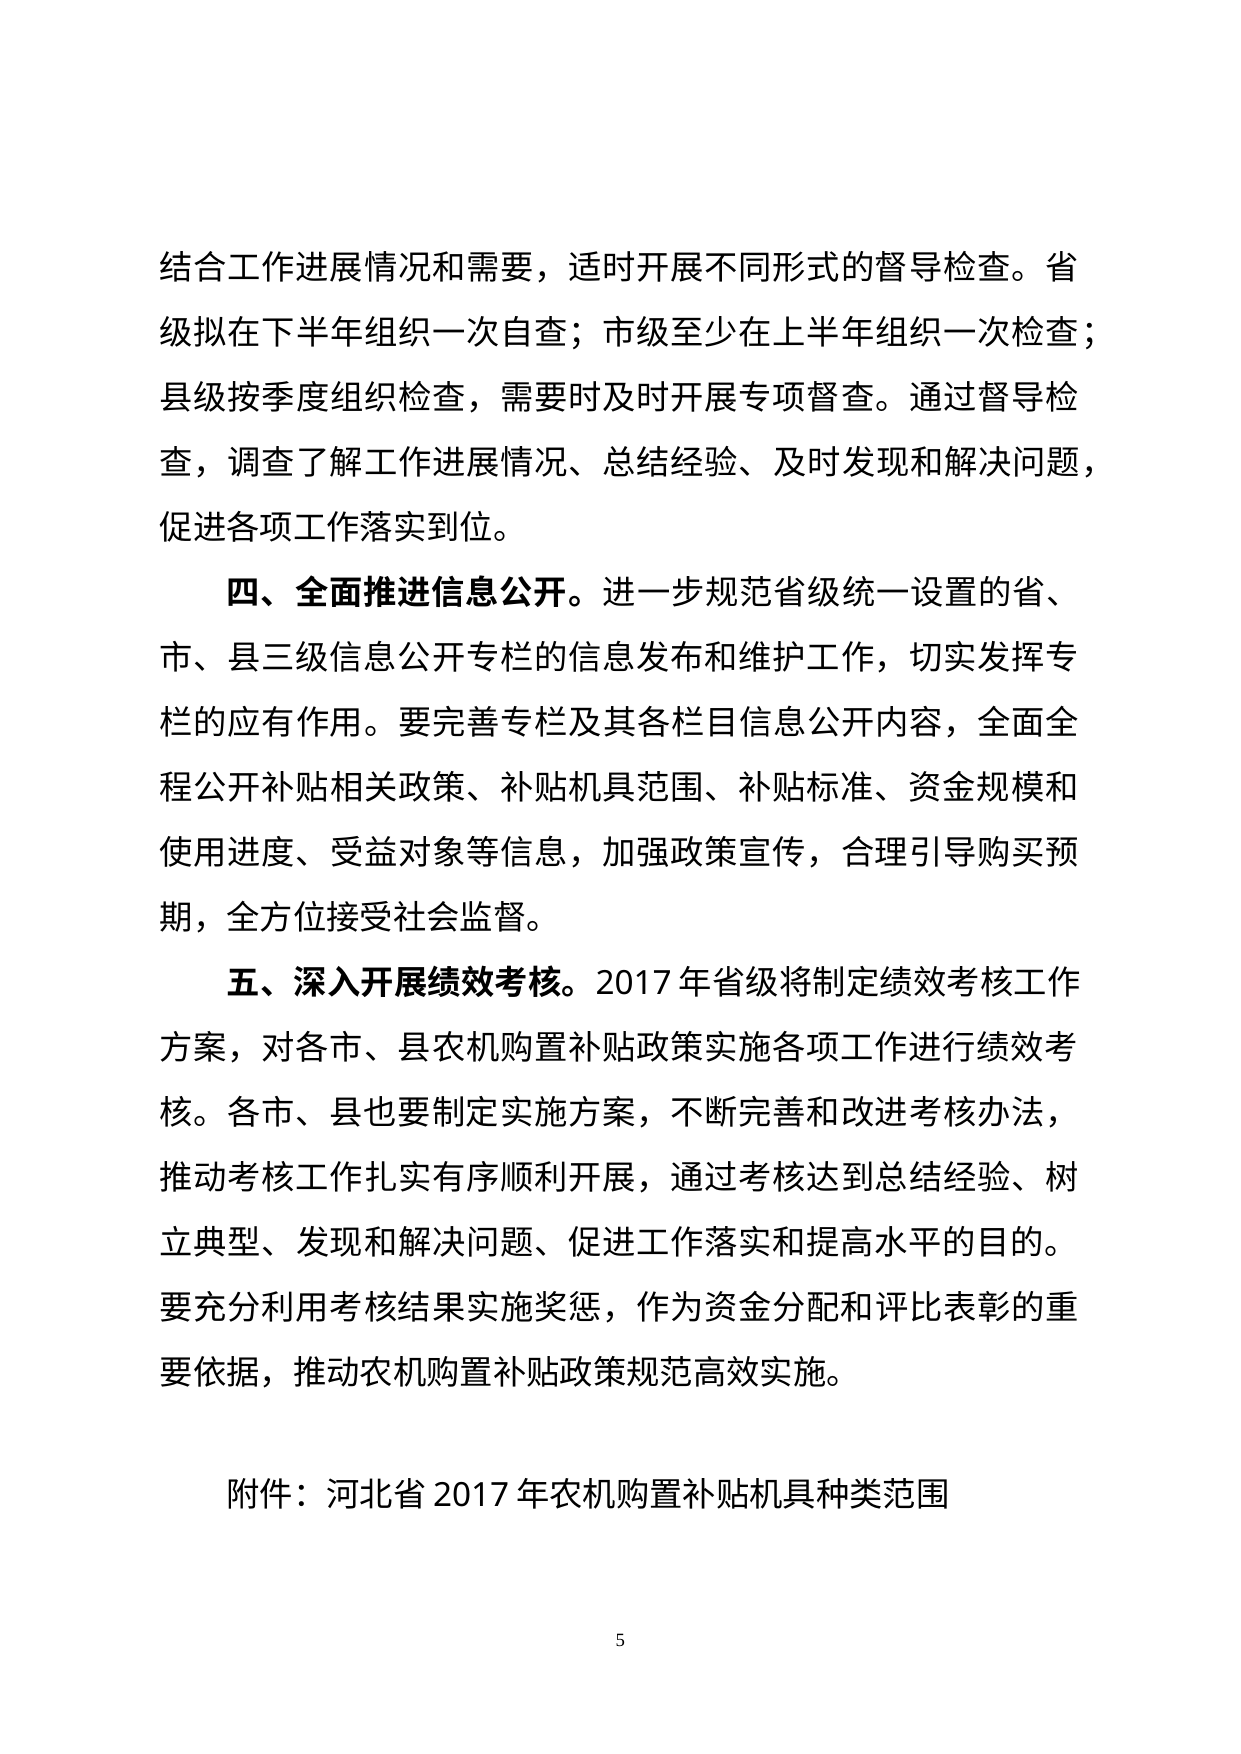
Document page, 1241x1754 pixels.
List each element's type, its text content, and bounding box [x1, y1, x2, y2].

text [159, 233, 1081, 558]
text 附件：河北省2017年农机购置补贴机具种类范围 [159, 1468, 1081, 1516]
text 四、全面推进信息公开。进一步规范省级统一设置的省、市、县三级信息公开专栏的信息发布和维护工作，切实发挥专栏的应有作用。要完善专栏及其各栏目信息公开内容，全面全程公开补贴相关政策、补贴机具范围、补贴标准、资金规模和使用进度、受益对象等信息，加强政策宣传，合理引导购买预期，全方位接受社会监督。 [159, 558, 1081, 948]
text 五、深入开展绩效考核。2017年省级将制定绩效考核工作方案，对各市、县农机购置补贴政策实施各项工作进行绩效考核。各市、县也要制定实施方案，不断完善和改进考核办法，推动考核工作扎实有序顺利开展，通过考核达到总结经验、树立典型、发现和解决问题、促进工作落实和提高水平的目的。要充分利用考核结果实施奖惩，作为资金分配和评比表彰的重要依据，推动农机购置补贴政策规范高效实施。 [159, 948, 1081, 1403]
